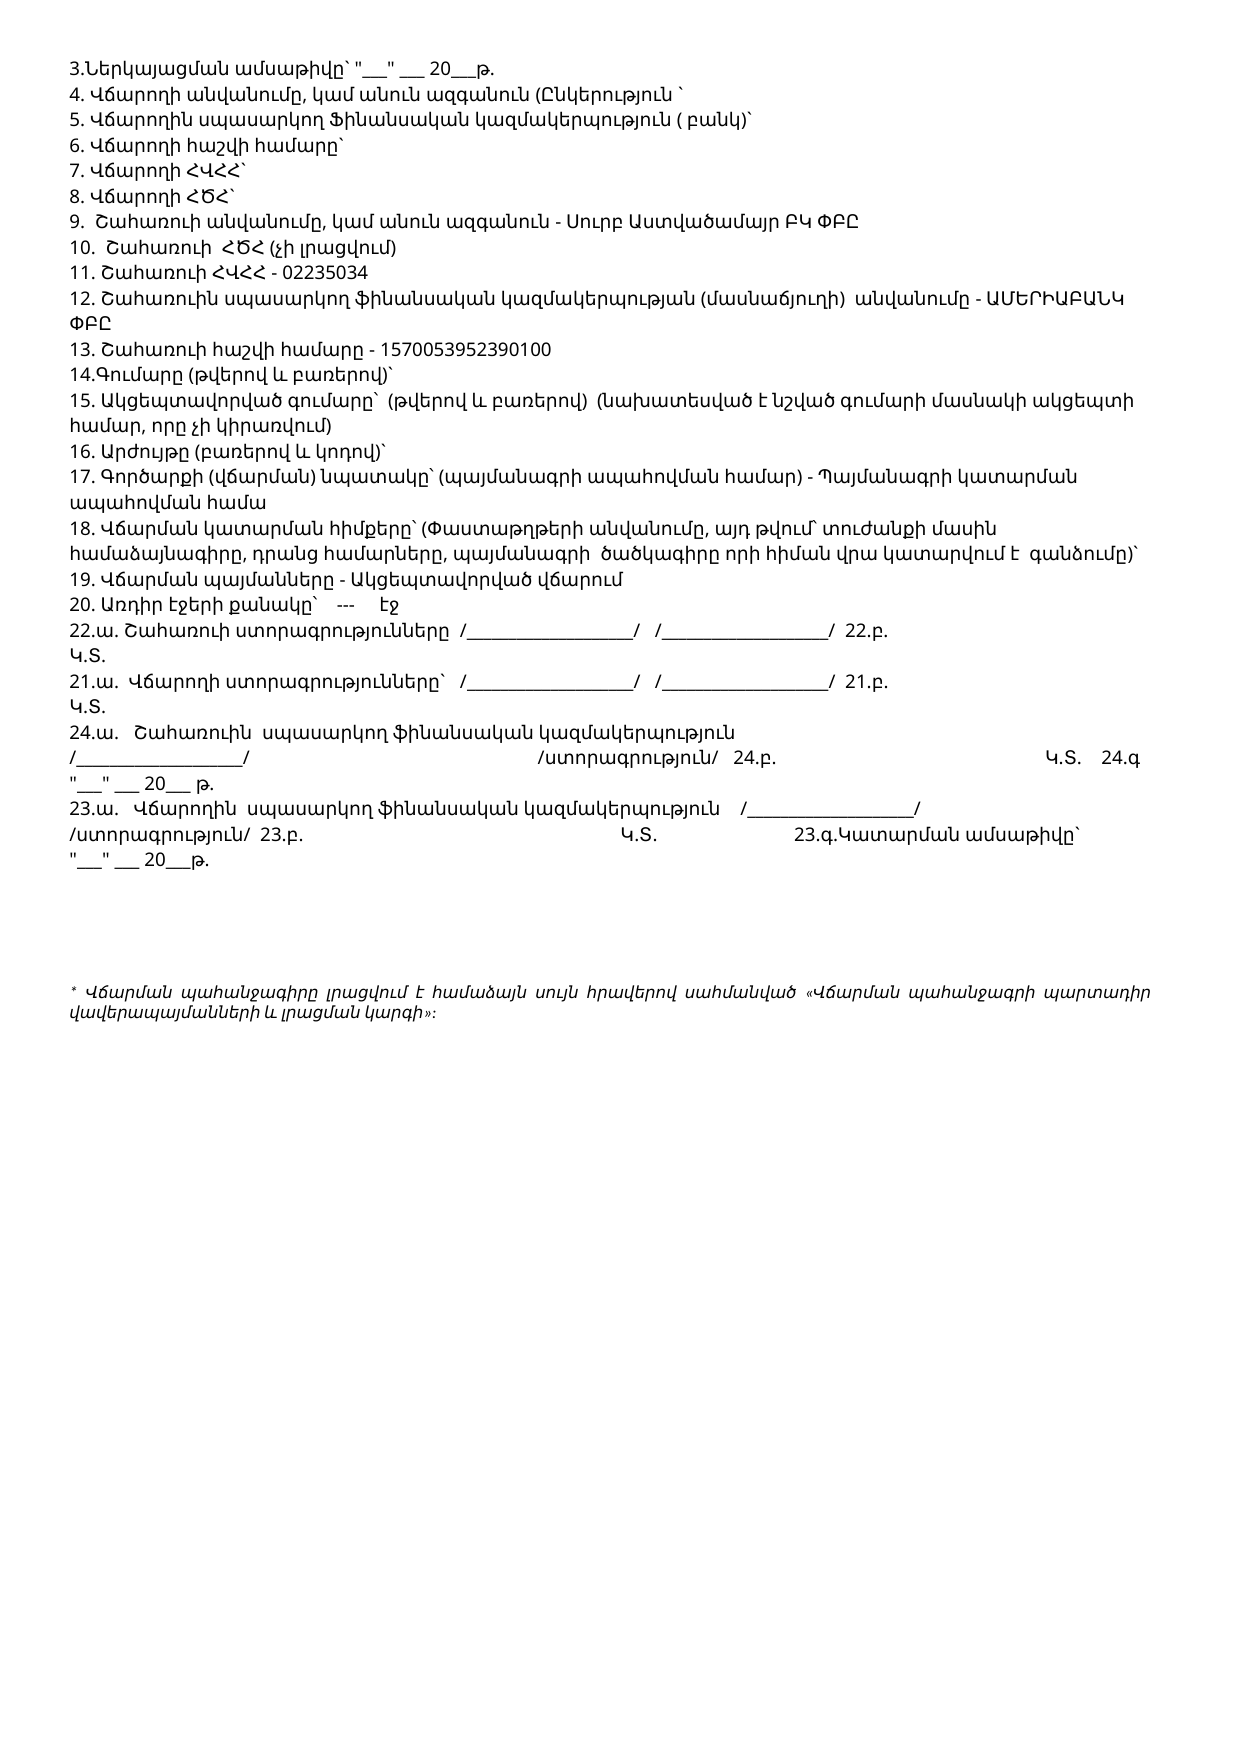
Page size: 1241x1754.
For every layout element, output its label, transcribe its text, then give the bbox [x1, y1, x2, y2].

text * Վճարման պահանջագիրը լրացվում է համաձայն սույն հրավերով սահմանված «Վճարման պահանջագրի պարտադիր վավերապայմանների և լրացման կարգի»: [69, 982, 1152, 1023]
